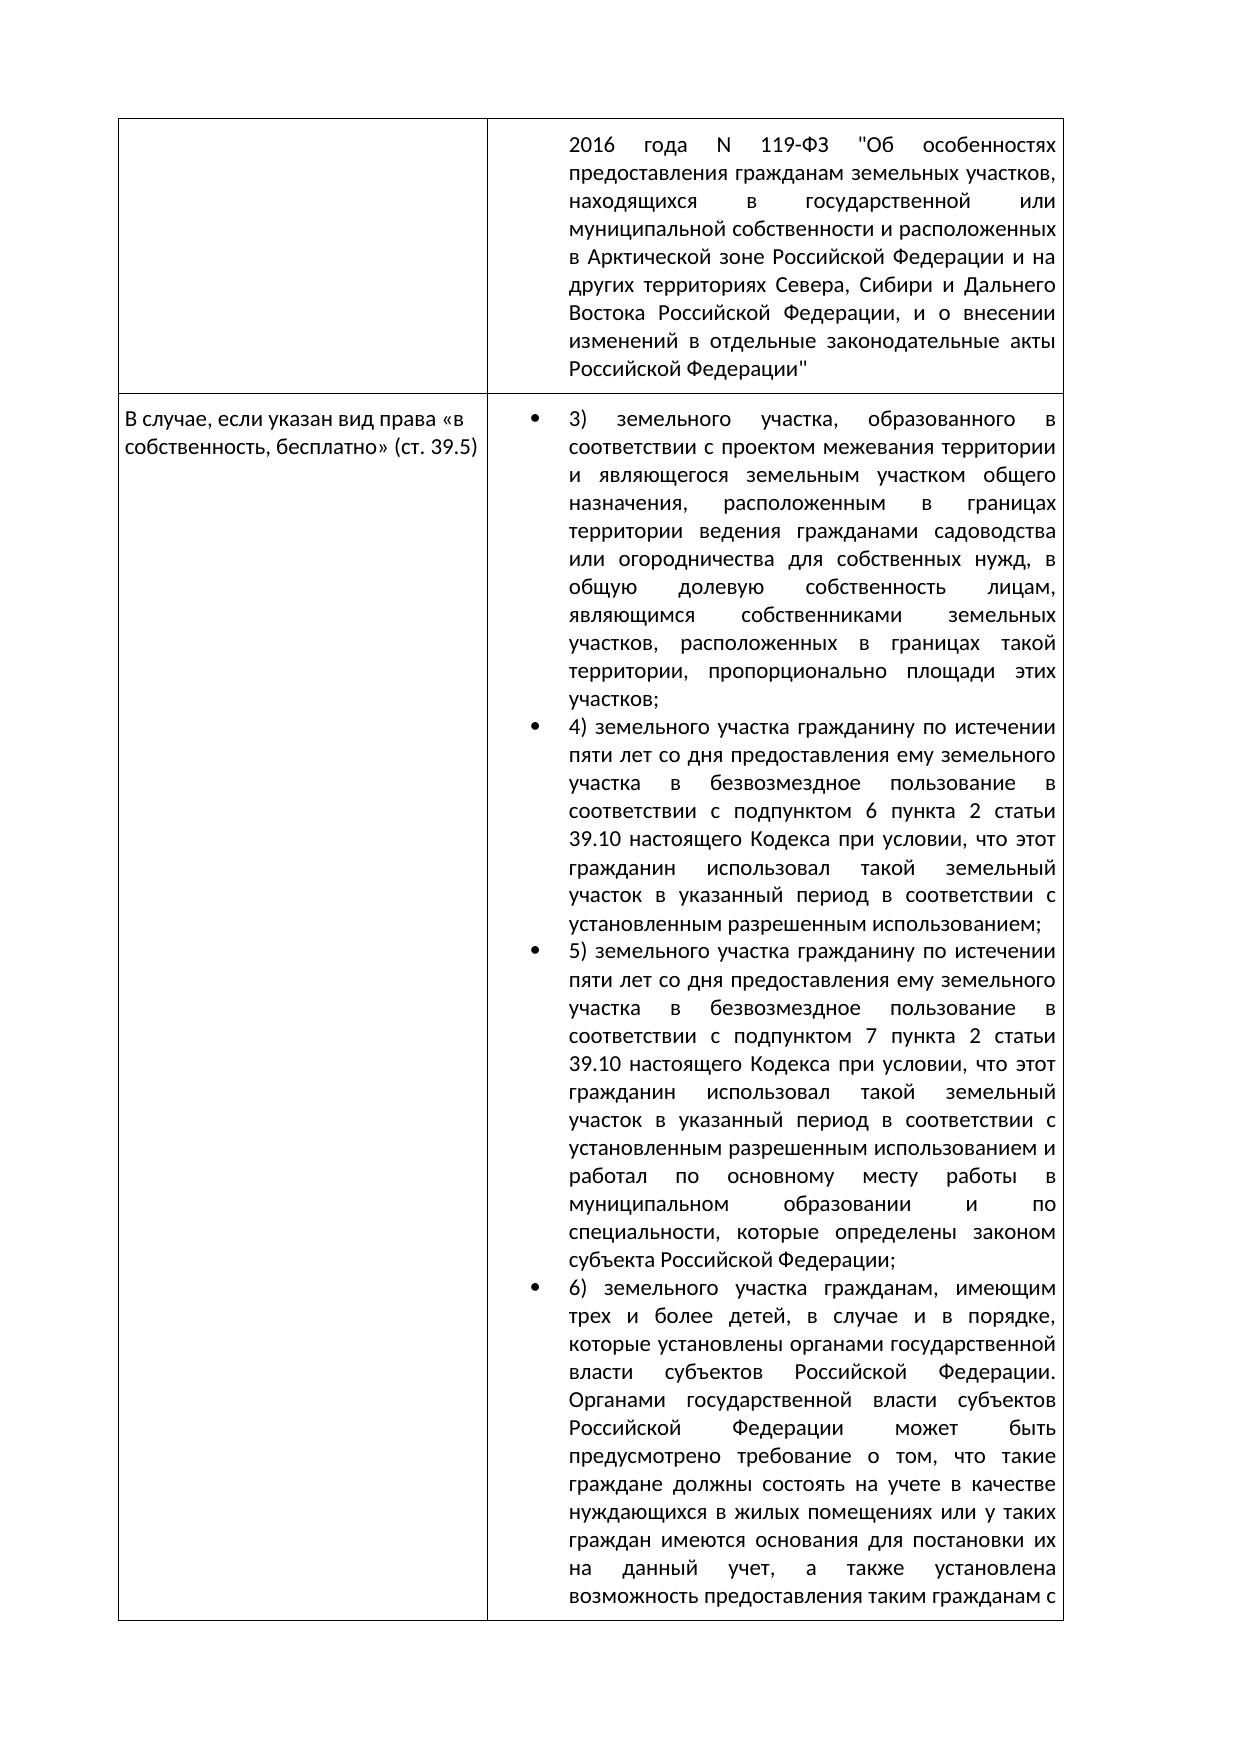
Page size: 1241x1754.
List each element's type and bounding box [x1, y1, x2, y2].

table_cell [119, 119, 487, 393]
table_cell [488, 394, 1063, 1620]
table_cell [488, 119, 1063, 393]
table_cell [119, 394, 487, 1620]
